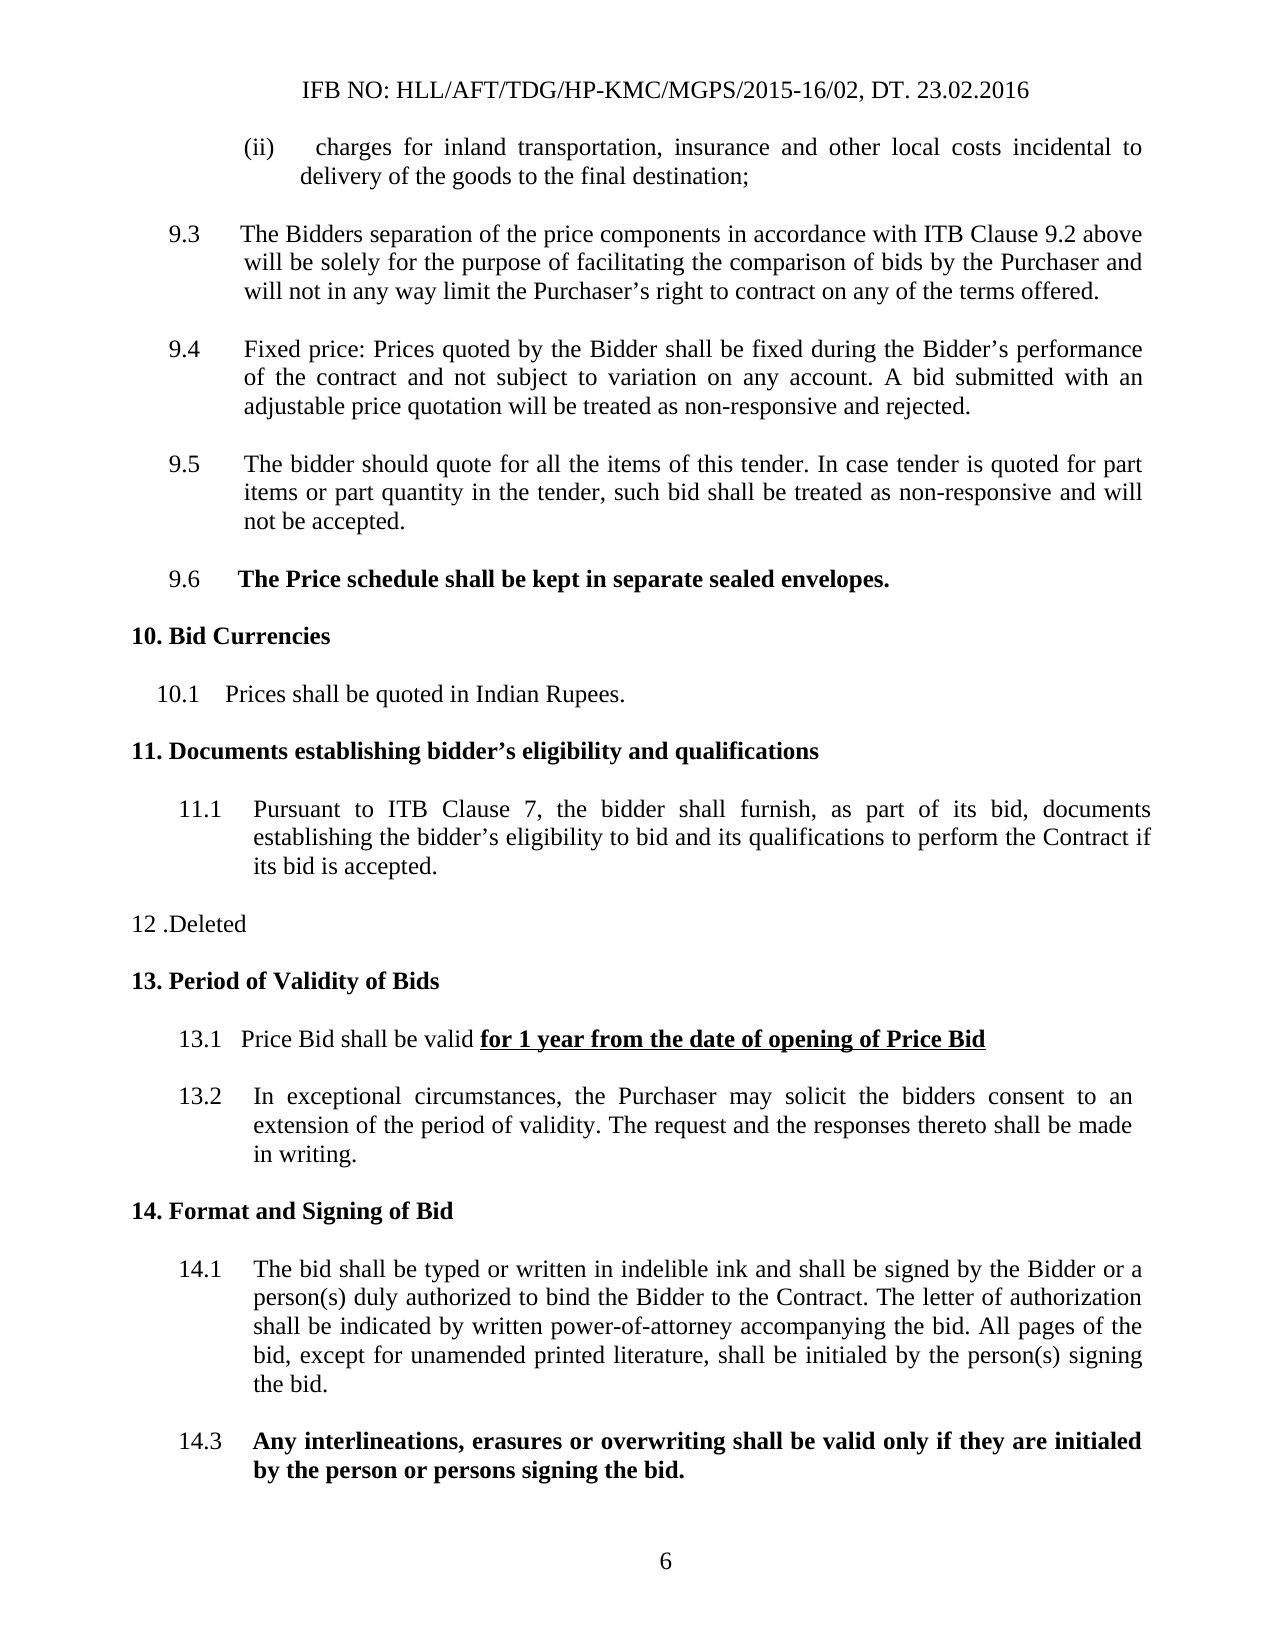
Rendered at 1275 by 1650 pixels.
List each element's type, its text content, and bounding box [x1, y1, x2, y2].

text 13. Period of Validity of Bids [131, 966, 1200, 995]
text 11. Documents establishing bidder’s eligibility and qualifications [131, 736, 1200, 765]
text 10. Bid Currencies [131, 621, 1200, 650]
text 12 .Deleted [131, 909, 1200, 937]
text 9.4 Fixed price: Prices quoted by the Bidder shall be fixed during the Bidder’s performance of the contract and not subject to variation on any account. A bid submitted with an adjustable price quotation will be treated as non-responsive and rejected. [169, 334, 1144, 420]
text 13.2 In exceptional circumstances, the Purchaser may solicit the bidders consent to an extension of the period of validity. The request and the responses thereto shall be made in writing. [178, 1081, 1134, 1167]
list charges for inland transportation, insurance and other local costs incidental to delivery of the goods to the final destination; [244, 132, 1144, 190]
text 13.1 Price Bid shall be valid for 1 year from the date of opening of Price Bid [178, 1024, 1134, 1052]
text 9.5 The bidder should quote for all the items of this tender. In case tender is quoted for part items or part quantity in the tender, such bid shall be treated as non-responsive and will not be accepted. [169, 449, 1144, 535]
text 14.3 Any interlineations, erasures or overwriting shall be valid only if they are initialed by the person or persons signing the bid. [178, 1426, 1144, 1484]
text 10.1 Prices shall be quoted in Indian Rupees. [131, 679, 1200, 707]
text 9.3 The Bidders separation of the price components in accordance with ITB Clause 9.2 above will be solely for the purpose of facilitating the comparison of bids by the Purchaser and will not in any way limit the Purchaser’s right to contract on any of the terms offered. [169, 219, 1144, 305]
text 11.1 Pursuant to ITB Clause 7, the bidder shall furnish, as part of its bid, documents establishing the bidder’s eligibility to bid and its qualifications to perform the Contract if its bid is accepted. [178, 794, 1153, 880]
text 14. Format and Signing of Bid [131, 1196, 1200, 1225]
text 14.1 The bid shall be typed or written in indelible ink and shall be signed by the Bidder or a person(s) duly authorized to bind the Bidder to the Contract. The letter of authorization shall be indicated by written power-of-attorney accompanying the bid. All pages of the bid, except for unamended printed literature, shall be initialed by the person(s) signing the bid. [178, 1254, 1144, 1397]
text 9.6 The Price schedule shall be kept in separate sealed envelopes. [131, 564, 1200, 592]
